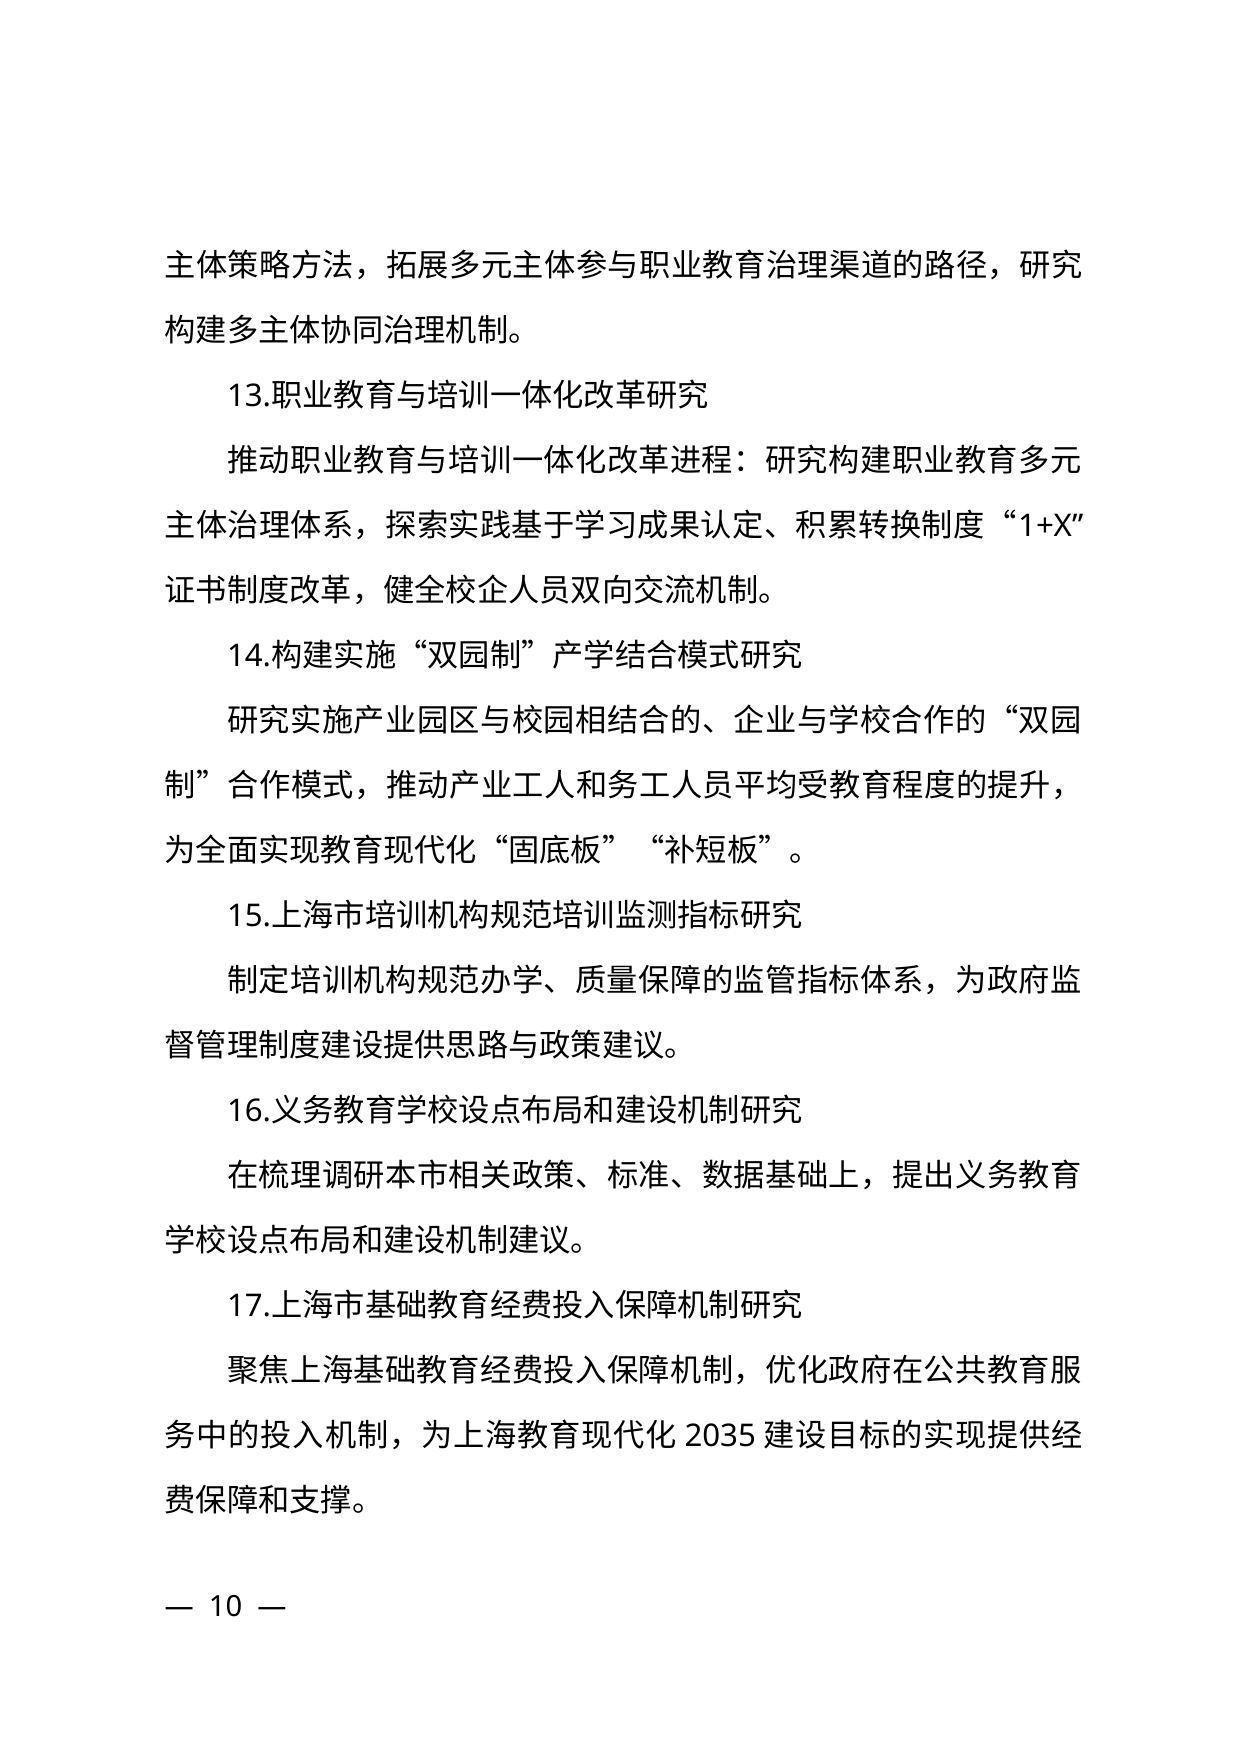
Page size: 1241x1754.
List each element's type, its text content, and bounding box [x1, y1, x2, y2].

text 在梳理调研本市相关政策、标准、数据基础上，提出义务教育学校设点布局和建设机制建议。 [164, 1141, 1083, 1271]
text 13.职业教育与培训一体化改革研究 [164, 361, 1083, 426]
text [164, 231, 1083, 361]
text 17.上海市基础教育经费投入保障机制研究 [164, 1271, 1083, 1336]
text 研究实施产业园区与校园相结合的、企业与学校合作的“双园制”合作模式，推动产业工人和务工人员平均受教育程度的提升，为全面实现教育现代化“固底板”“补短板”。 [164, 686, 1083, 881]
text 15.上海市培训机构规范培训监测指标研究 [164, 881, 1083, 946]
text 14.构建实施“双园制”产学结合模式研究 [164, 621, 1083, 686]
text 推动职业教育与培训一体化改革进程：研究构建职业教育多元主体治理体系，探索实践基于学习成果认定、积累转换制度“1+X”证书制度改革，健全校企人员双向交流机制。 [164, 426, 1083, 621]
text 聚焦上海基础教育经费投入保障机制，优化政府在公共教育服务中的投入机制，为上海教育现代化2035建设目标的实现提供经费保障和支撑。 [164, 1336, 1083, 1531]
text 制定培训机构规范办学、质量保障的监管指标体系，为政府监督管理制度建设提供思路与政策建议。 [164, 946, 1083, 1076]
text 16.义务教育学校设点布局和建设机制研究 [164, 1076, 1083, 1141]
